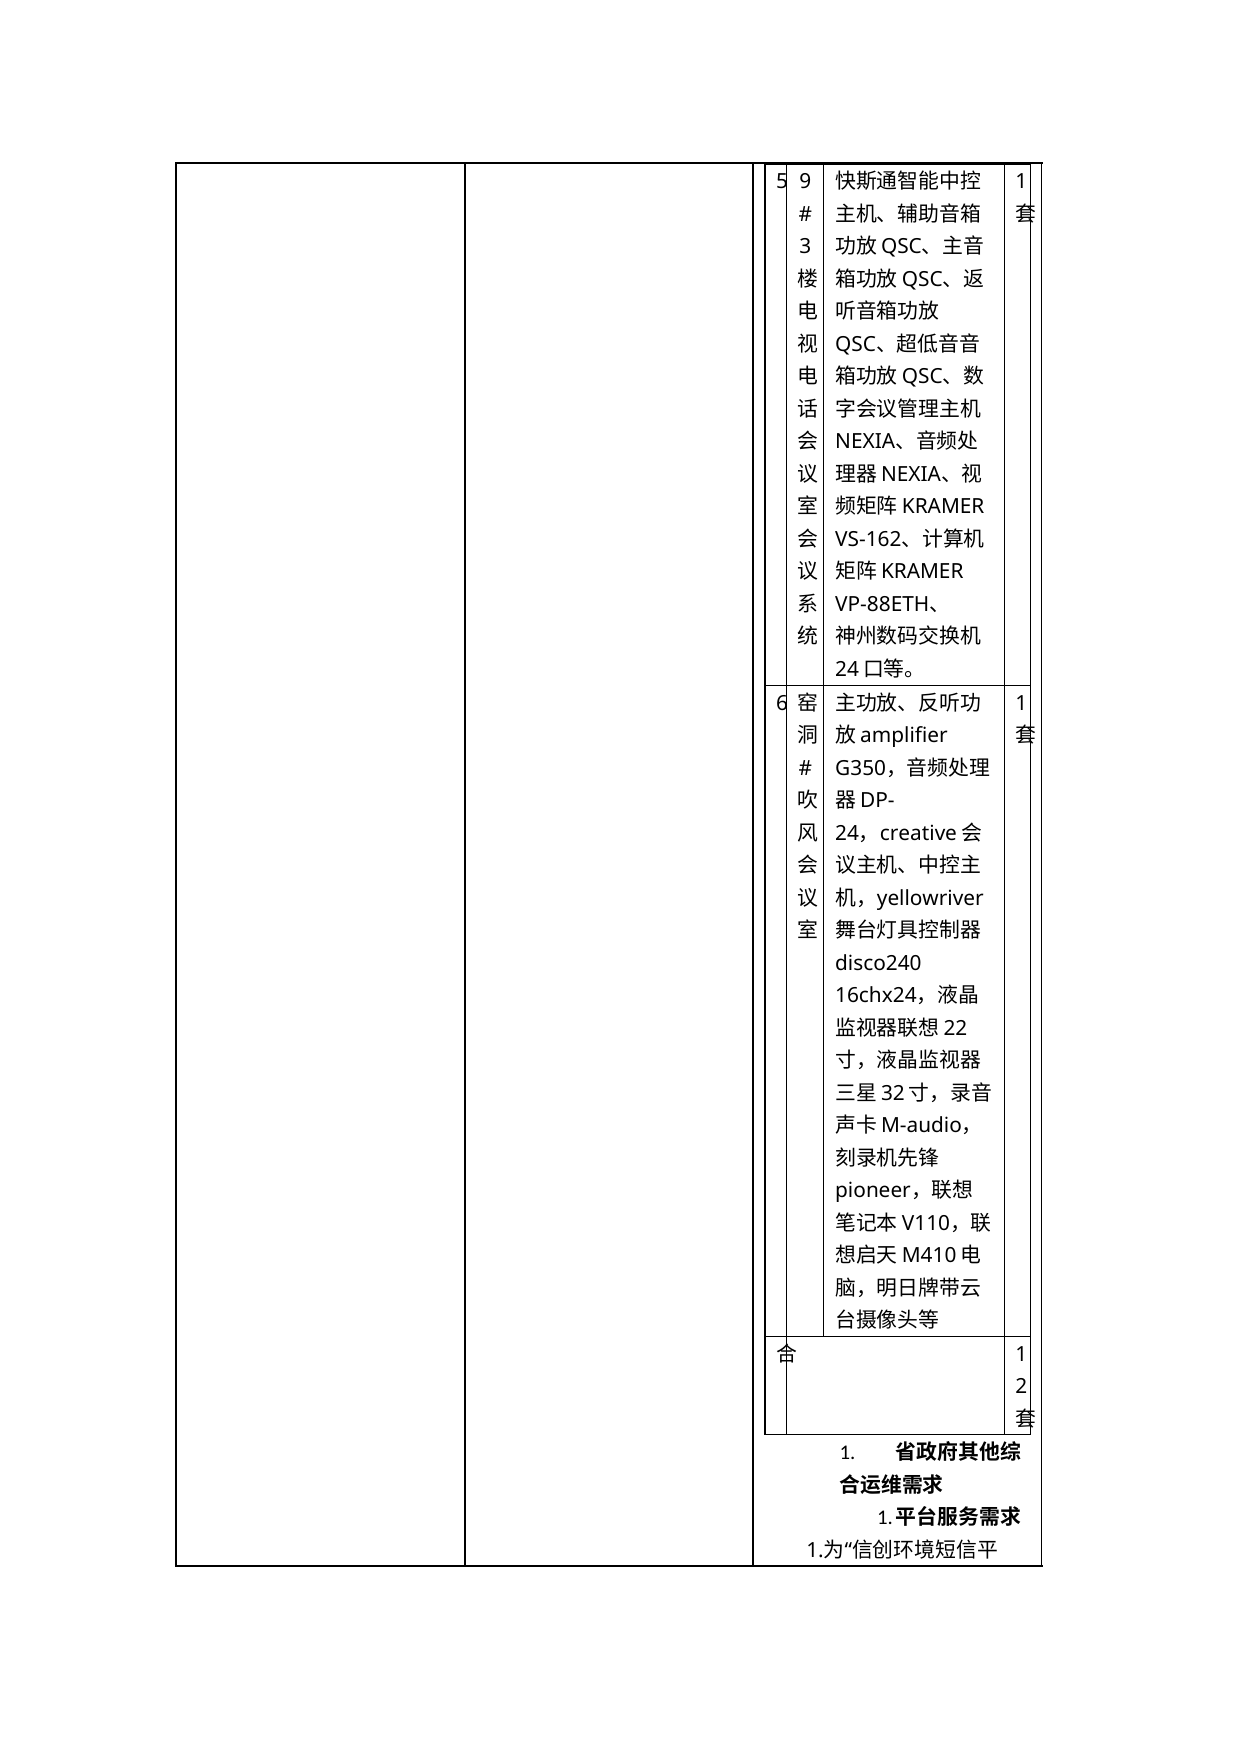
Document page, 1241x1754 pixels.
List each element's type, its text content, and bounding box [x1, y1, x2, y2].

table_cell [754, 164, 1041, 1565]
table_cell 2 [466, 164, 752, 1565]
table_cell [177, 164, 464, 1565]
